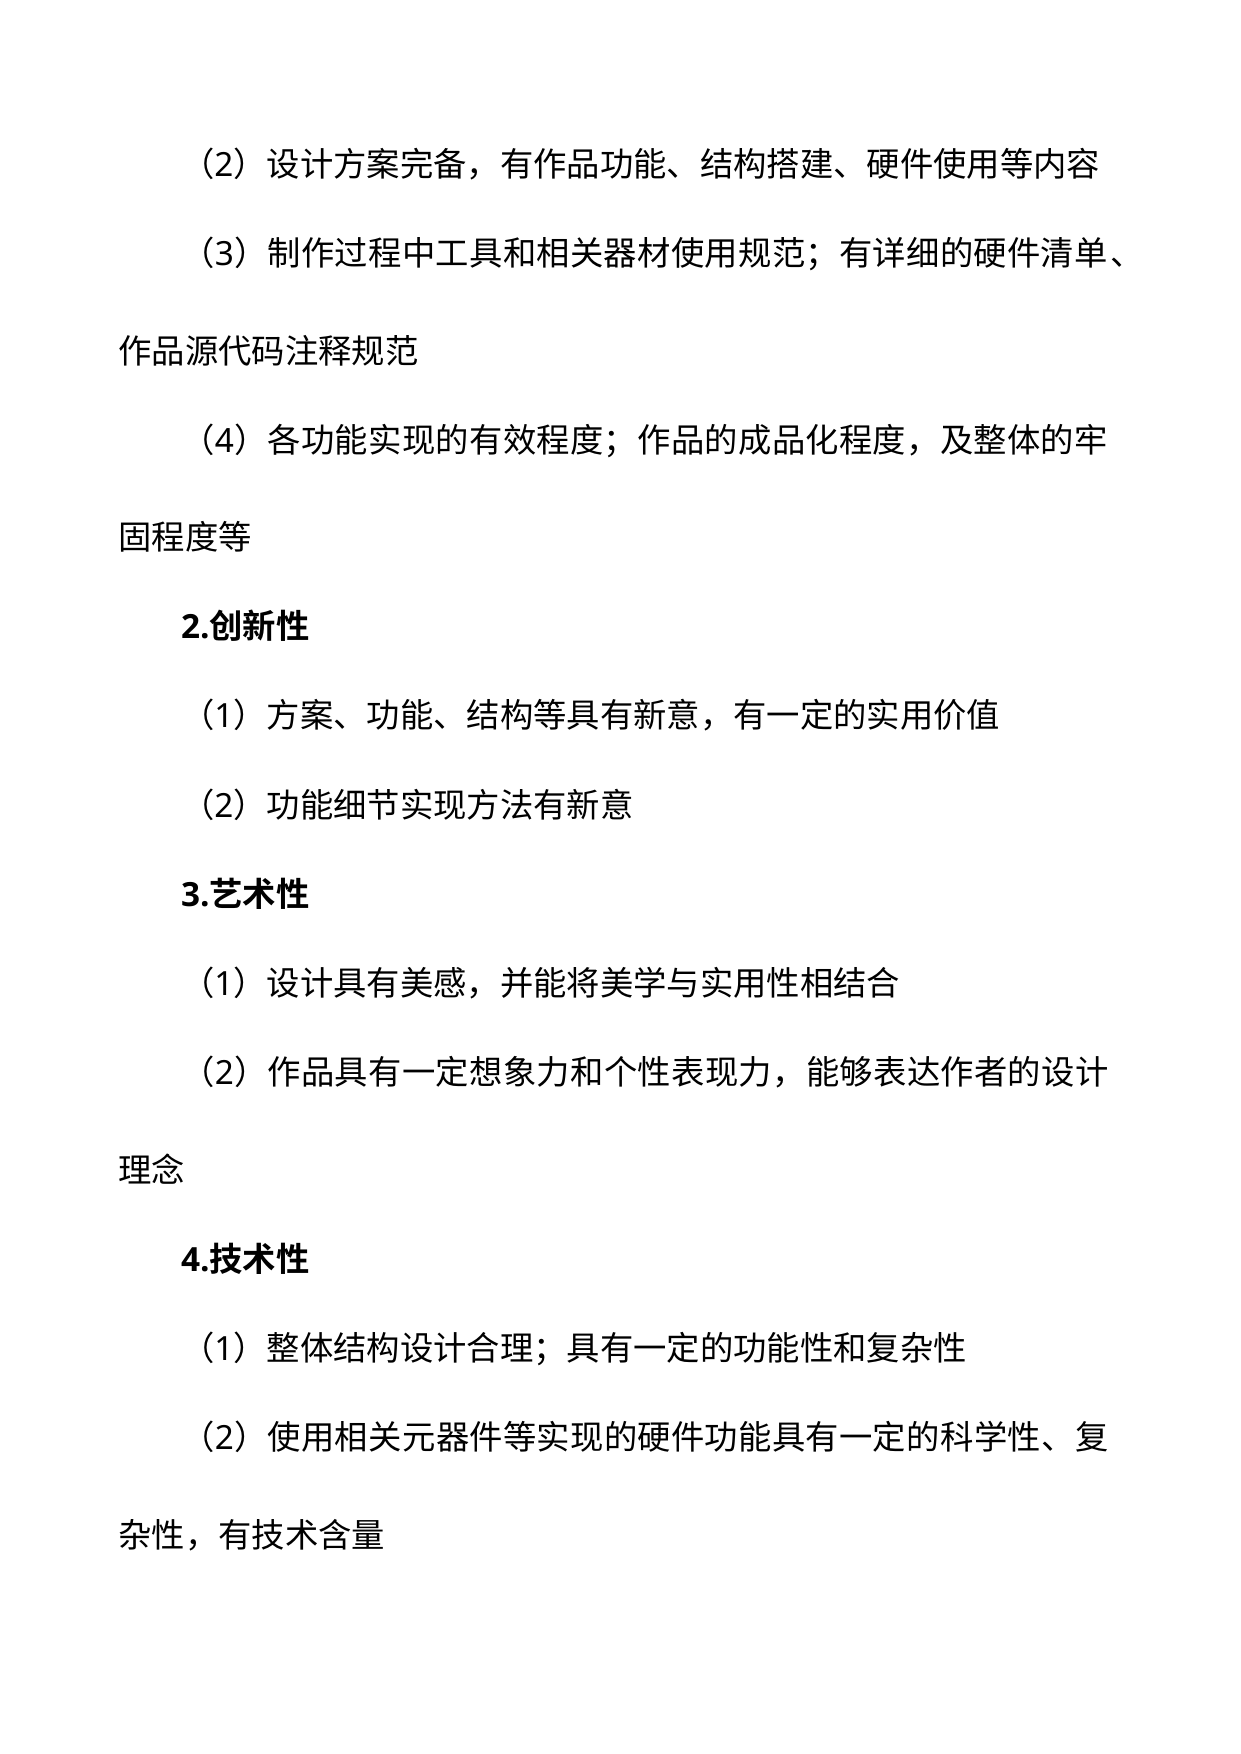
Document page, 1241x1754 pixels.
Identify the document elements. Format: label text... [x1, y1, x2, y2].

text （1）设计具有美感，并能将美学与实用性相结合 [118, 948, 1110, 1013]
text 2.创新性 [118, 592, 1110, 657]
text （2）使用相关元器件等实现的硬件功能具有一定的科学性、复杂性，有技术含量 [118, 1402, 1110, 1565]
text （3）制作过程中工具和相关器材使用规范；有详细的硬件清单、作品源代码注释规范 [118, 219, 1110, 381]
text （1）方案、功能、结构等具有新意，有一定的实用价值 [118, 681, 1110, 746]
text （1）整体结构设计合理；具有一定的功能性和复杂性 [118, 1313, 1110, 1378]
text （2）设计方案完备，有作品功能、结构搭建、硬件使用等内容 [118, 129, 1110, 194]
text （2）作品具有一定想象力和个性表现力，能够表达作者的设计理念 [118, 1038, 1110, 1200]
text （2）功能细节实现方法有新意 [118, 770, 1110, 835]
text 4.技术性 [118, 1224, 1110, 1289]
text （4）各功能实现的有效程度；作品的成品化程度，及整体的牢固程度等 [118, 405, 1110, 568]
text 3.艺术性 [118, 859, 1110, 924]
